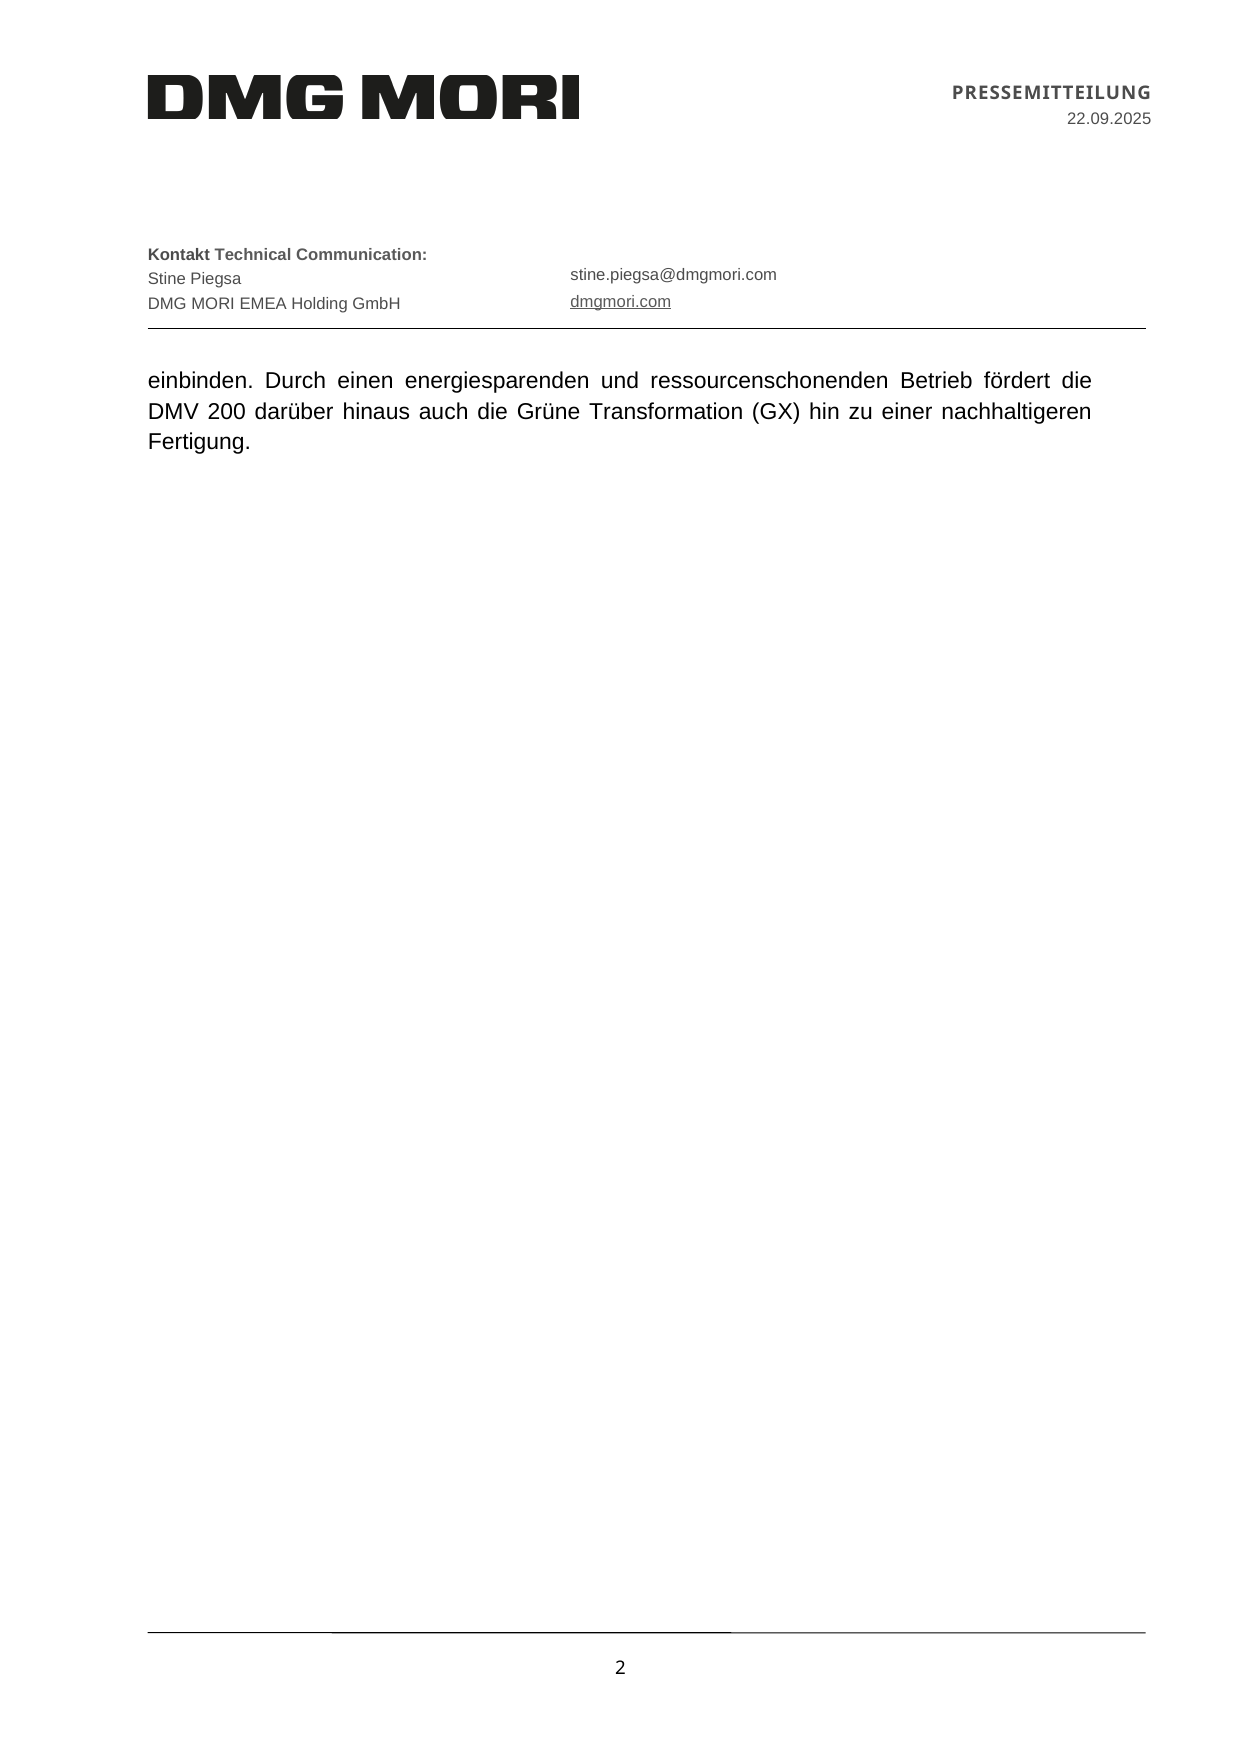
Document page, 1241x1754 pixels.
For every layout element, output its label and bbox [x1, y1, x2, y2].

text [148, 337, 1093, 454]
picture [147, 75, 579, 119]
